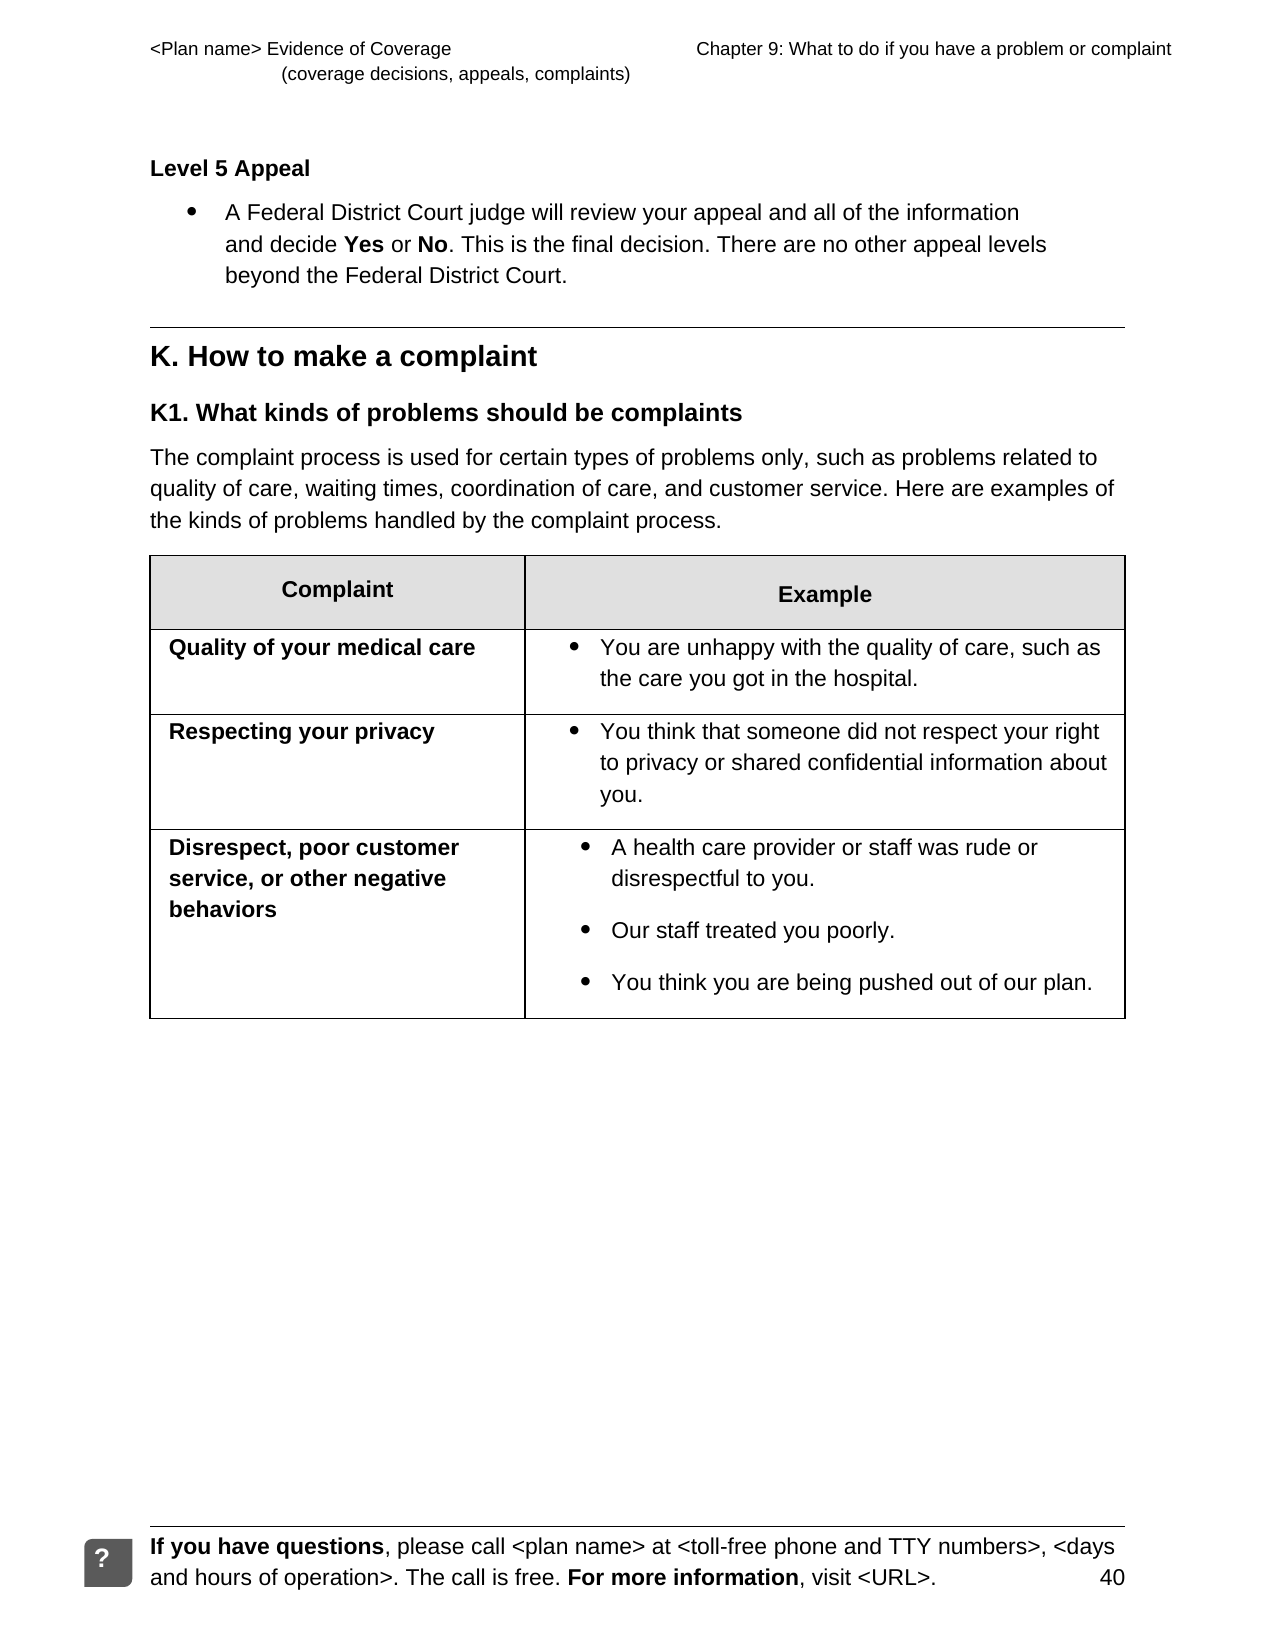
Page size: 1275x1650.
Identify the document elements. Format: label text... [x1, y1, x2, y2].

table_cell Disrespect, poor customer service, or other negative behaviors [151, 830, 524, 1018]
list A Federal District Court judge will review your appeal and all of the information and decide Yes or No. This is the final decision. There are no other appeal levels beyond the Federal District Court. [187, 196, 1050, 289]
table_cell A health care provider or staff was rude or disrespectful to you. Our staff treated you poorly. You think you are being pushed out of our plan. [526, 830, 1124, 1018]
table_cell You are unhappy with the quality of care, such as the care you got in the hospital. [526, 630, 1124, 713]
table_cell You think that someone did not respect your right to privacy or shared confidential information about you. [526, 715, 1124, 829]
table_cell Respecting your privacy [151, 715, 524, 829]
subtitle How to make a complaint [150, 328, 1125, 374]
table_header Complaint [151, 556, 524, 629]
subtitle K1. What kinds of problems should be complaints [150, 395, 1050, 428]
table_cell Quality of your medical care [151, 630, 524, 713]
subtitle Level 5 Appeal [150, 150, 1050, 183]
table_header Example [526, 556, 1124, 629]
text The complaint process is used for certain types of problems only, such as problems related to quality of care, waiting times, coordination of care, and customer service. Here are examples of the kinds of problems handled by the complaint process. [150, 441, 1125, 534]
